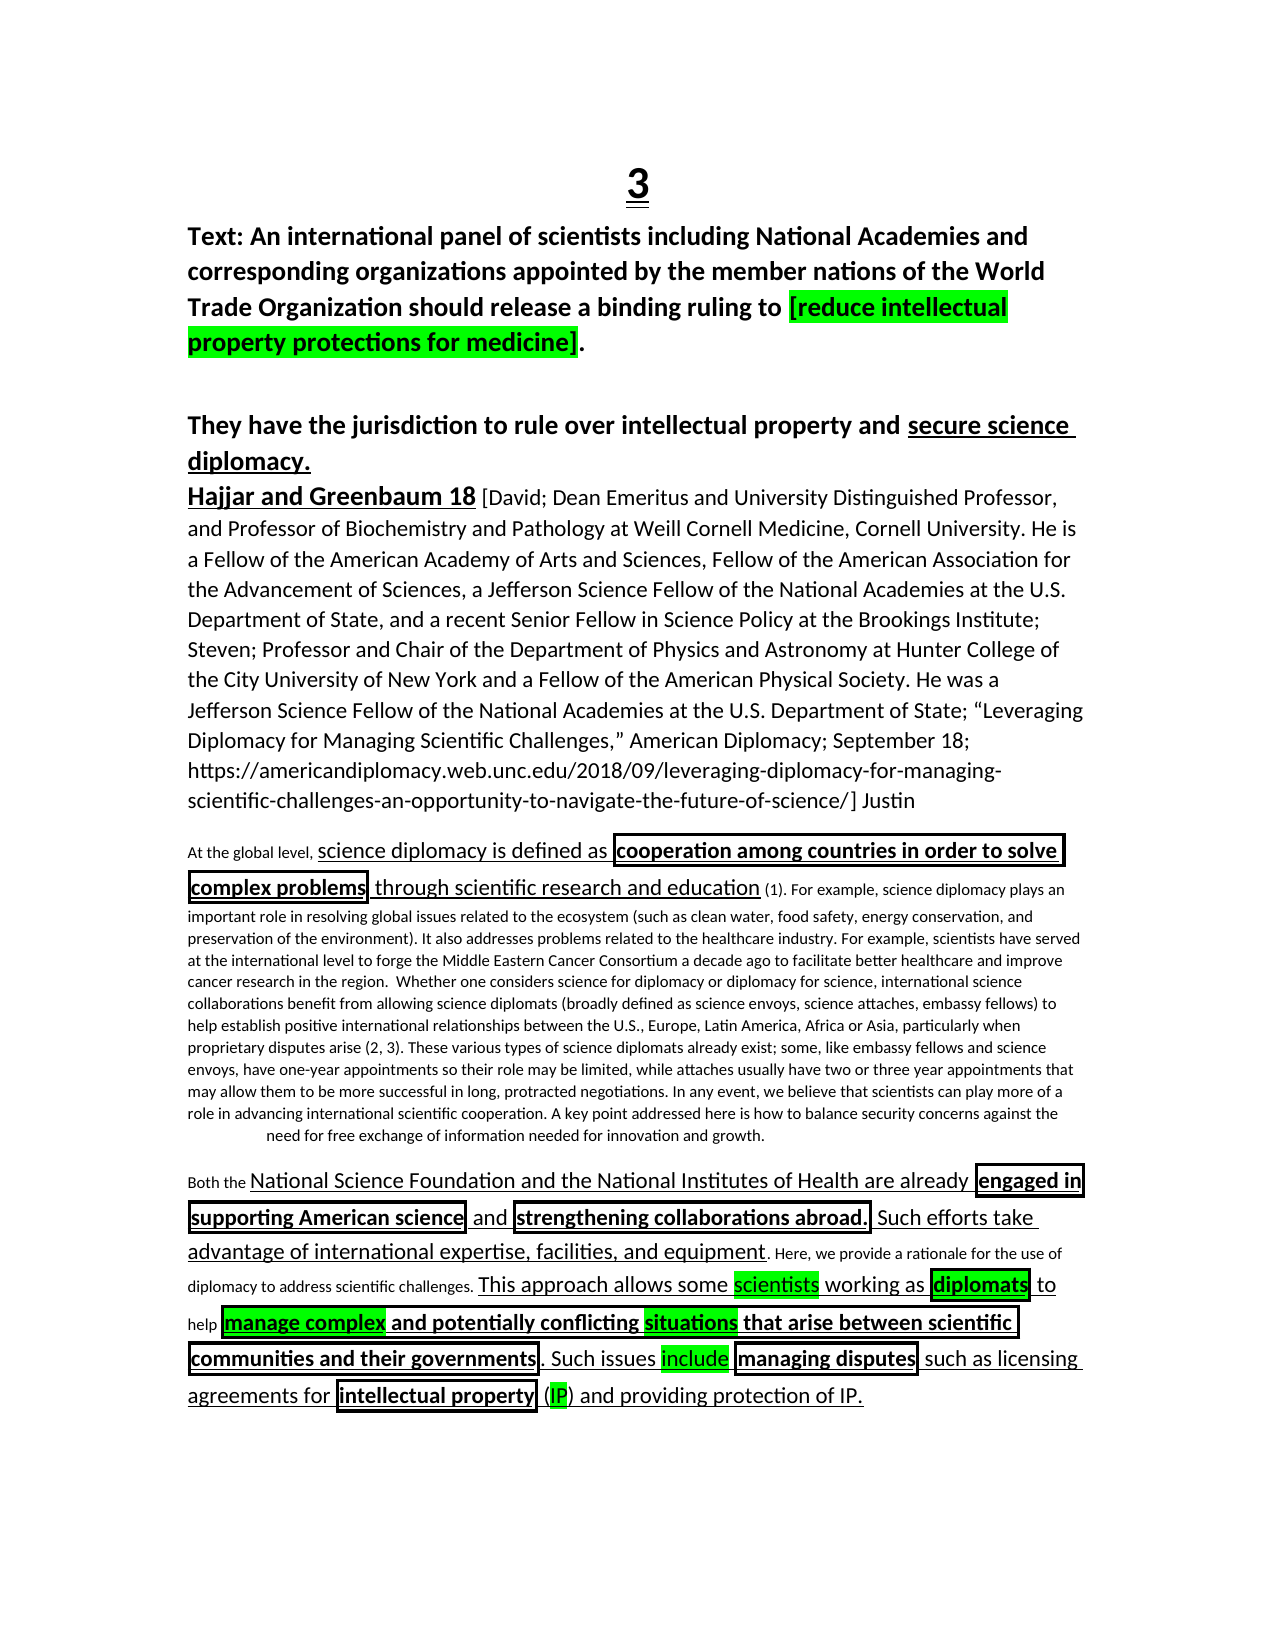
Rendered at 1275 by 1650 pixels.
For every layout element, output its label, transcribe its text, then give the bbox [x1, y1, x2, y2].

text Both the National Science Foundation and the National Institutes of Health are already engaged in supporting American science and strengthening collaborations abroad. Such efforts take advantage of international expertise, facilities, and equipment. Here, we provide a rationale for the use of diplomacy to address scientific challenges. This approach allows some scientists working as diplomats to help manage complex and potentially conflicting situations that arise between scientific communities and their governments. Such issues include managing disputes such as licensing agreements for intellectual property (IP) and providing protection of IP. [187, 1163, 1087, 1413]
text Hajjar and Greenbaum 18 [David; Dean Emeritus and University Distinguished Professor, and Professor of Biochemistry and Pathology at Weill Cornell Medicine, Cornell University. He is a Fellow of the American Academy of Arts and Sciences, Fellow of the American Association for the Advancement of Sciences, a Jefferson Science Fellow of the National Academies at the U.S. Department of State, and a recent Senior Fellow in Science Policy at the Brookings Institute; Steven; Professor and Chair of the Department of Physics and Astronomy at Hunter College of the City University of New York and a Fellow of the American Physical Society. He was a Jefferson Science Fellow of the National Academies at the U.S. Department of State; “Leveraging Diplomacy for Managing Scientific Challenges,” American Diplomacy; September 18; https://americandiplomacy.web.unc.edu/2018/09/leveraging-diplomacy-for-managing-scientific-challenges-an-opportunity-to-navigate-the-future-of-science/] Justin [187, 479, 1087, 814]
text At the global level, science diplomacy is defined as cooperation among countries in order to solve complex problems through scientific research and education (1). For example, science diplomacy plays an important role in resolving global issues related to the ecosystem (such as clean water, food safety, energy conservation, and preservation of the environment). It also addresses problems related to the healthcare industry. For example, scientists have served at the international level to forge the Middle Eastern Cancer Consortium a decade ago to facilitate better healthcare and improve cancer research in the region. Whether one considers science for diplomacy or diplomacy for science, international science collaborations benefit from allowing science diplomats (broadly defined as science envoys, science attaches, embassy fellows) to help establish positive international relationships between the U.S., Europe, Latin America, Africa or Asia, particularly when proprietary disputes arise (2, 3). These various types of science diplomats already exist; some, like embassy fellows and science envoys, have one-year appointments so their role may be limited, while attaches usually have two or three year appointments that may allow them to be more successful in long, protracted negotiations. In any event, we believe that scientists can play more of a role in advancing international scientific cooperation. A key point addressed here is how to balance security concerns against the need for free exchange of information needed for innovation and growth. [187, 833, 1087, 1145]
subtitle 3 [187, 154, 1087, 210]
subtitle Text: An international panel of scientists including National Academies and corresponding organizations appointed by the member nations of the World Trade Organization should release a binding ruling to [reduce intellectual property protections for medicine]. [187, 219, 1087, 358]
subtitle They have the jurisdiction to rule over intellectual property and secure science diplomacy. [187, 408, 1087, 477]
